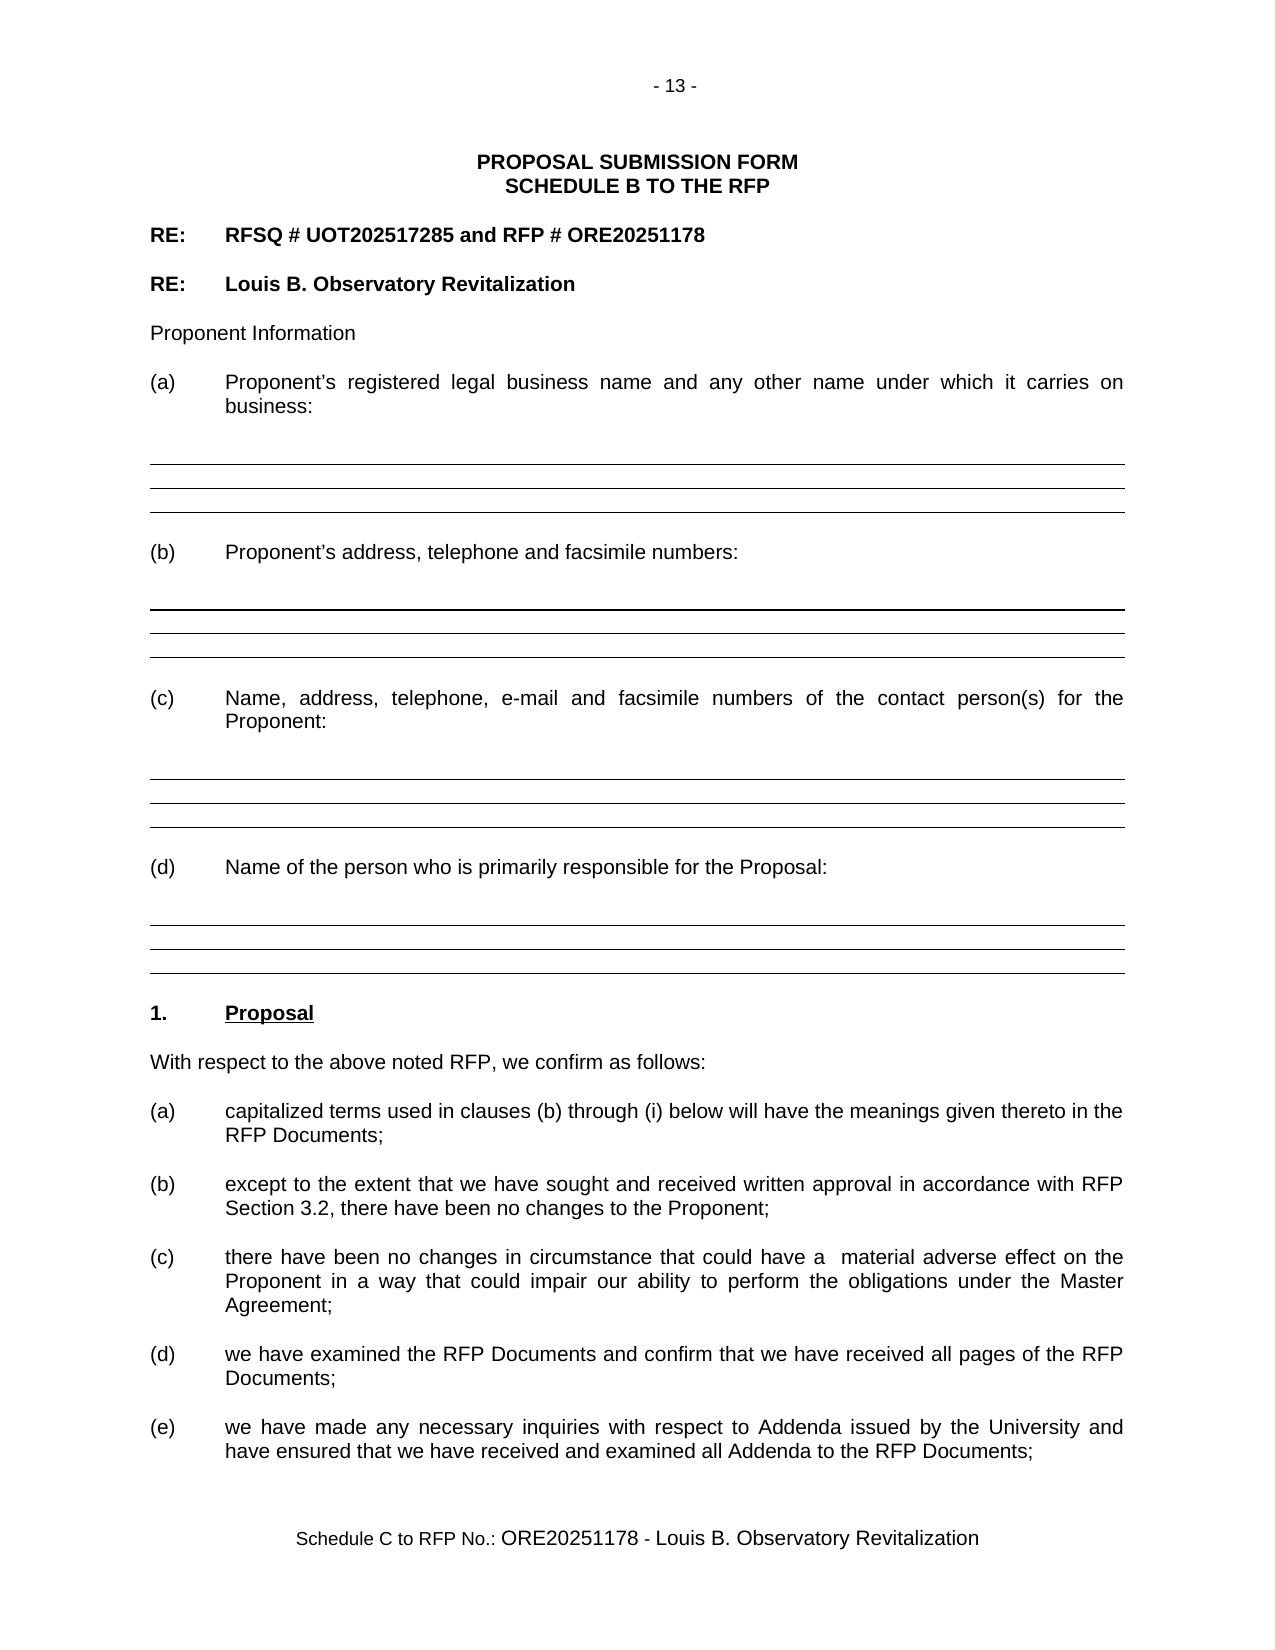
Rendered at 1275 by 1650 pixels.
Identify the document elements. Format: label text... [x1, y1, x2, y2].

text we have made any necessary inquiries with respect to Addenda issued by the University and have ensured that we have received and examined all Addenda to the RFP Documents; [150, 1414, 1125, 1462]
text RE: Louis B. Observatory Revitalization [150, 272, 1125, 296]
text Proposal [150, 1001, 1125, 1025]
text (c) Name, address, telephone, e-mail and facsimile numbers of the contact person(s) for the Proponent: [150, 685, 1125, 733]
text we have examined the RFP Documents and confirm that we have received all pages of the RFP Documents; [150, 1342, 1125, 1389]
text there have been no changes in circumstance that could have a material adverse effect on the Proponent in a way that could impair our ability to perform the obligations under the Master Agreement; [150, 1245, 1125, 1317]
text RE: RFSQ # UOT202517285 and RFP # ORE20251178 [150, 223, 1125, 247]
text With respect to the above noted RFP, we confirm as follows: [150, 1050, 1125, 1074]
text (b) Proponent’s address, telephone and facsimile numbers: [150, 539, 1125, 563]
text except to the extent that we have sought and received written approval in accordance with RFP Section 3.2, there have been no changes to the Proponent; [150, 1172, 1125, 1220]
text SCHEDULE B TO THE RFP [150, 174, 1125, 198]
text capitalized terms used in clauses (b) through (i) below will have the meanings given thereto in the RFP Documents; [150, 1099, 1125, 1147]
text Proponent Information [150, 321, 1125, 345]
text PROPOSAL SUBMISSION FORM [150, 150, 1125, 174]
text (a) Proponent’s registered legal business name and any other name under which it carries on business: [150, 370, 1125, 418]
text (d) Name of the person who is primarily responsible for the Proposal: [150, 855, 1125, 879]
